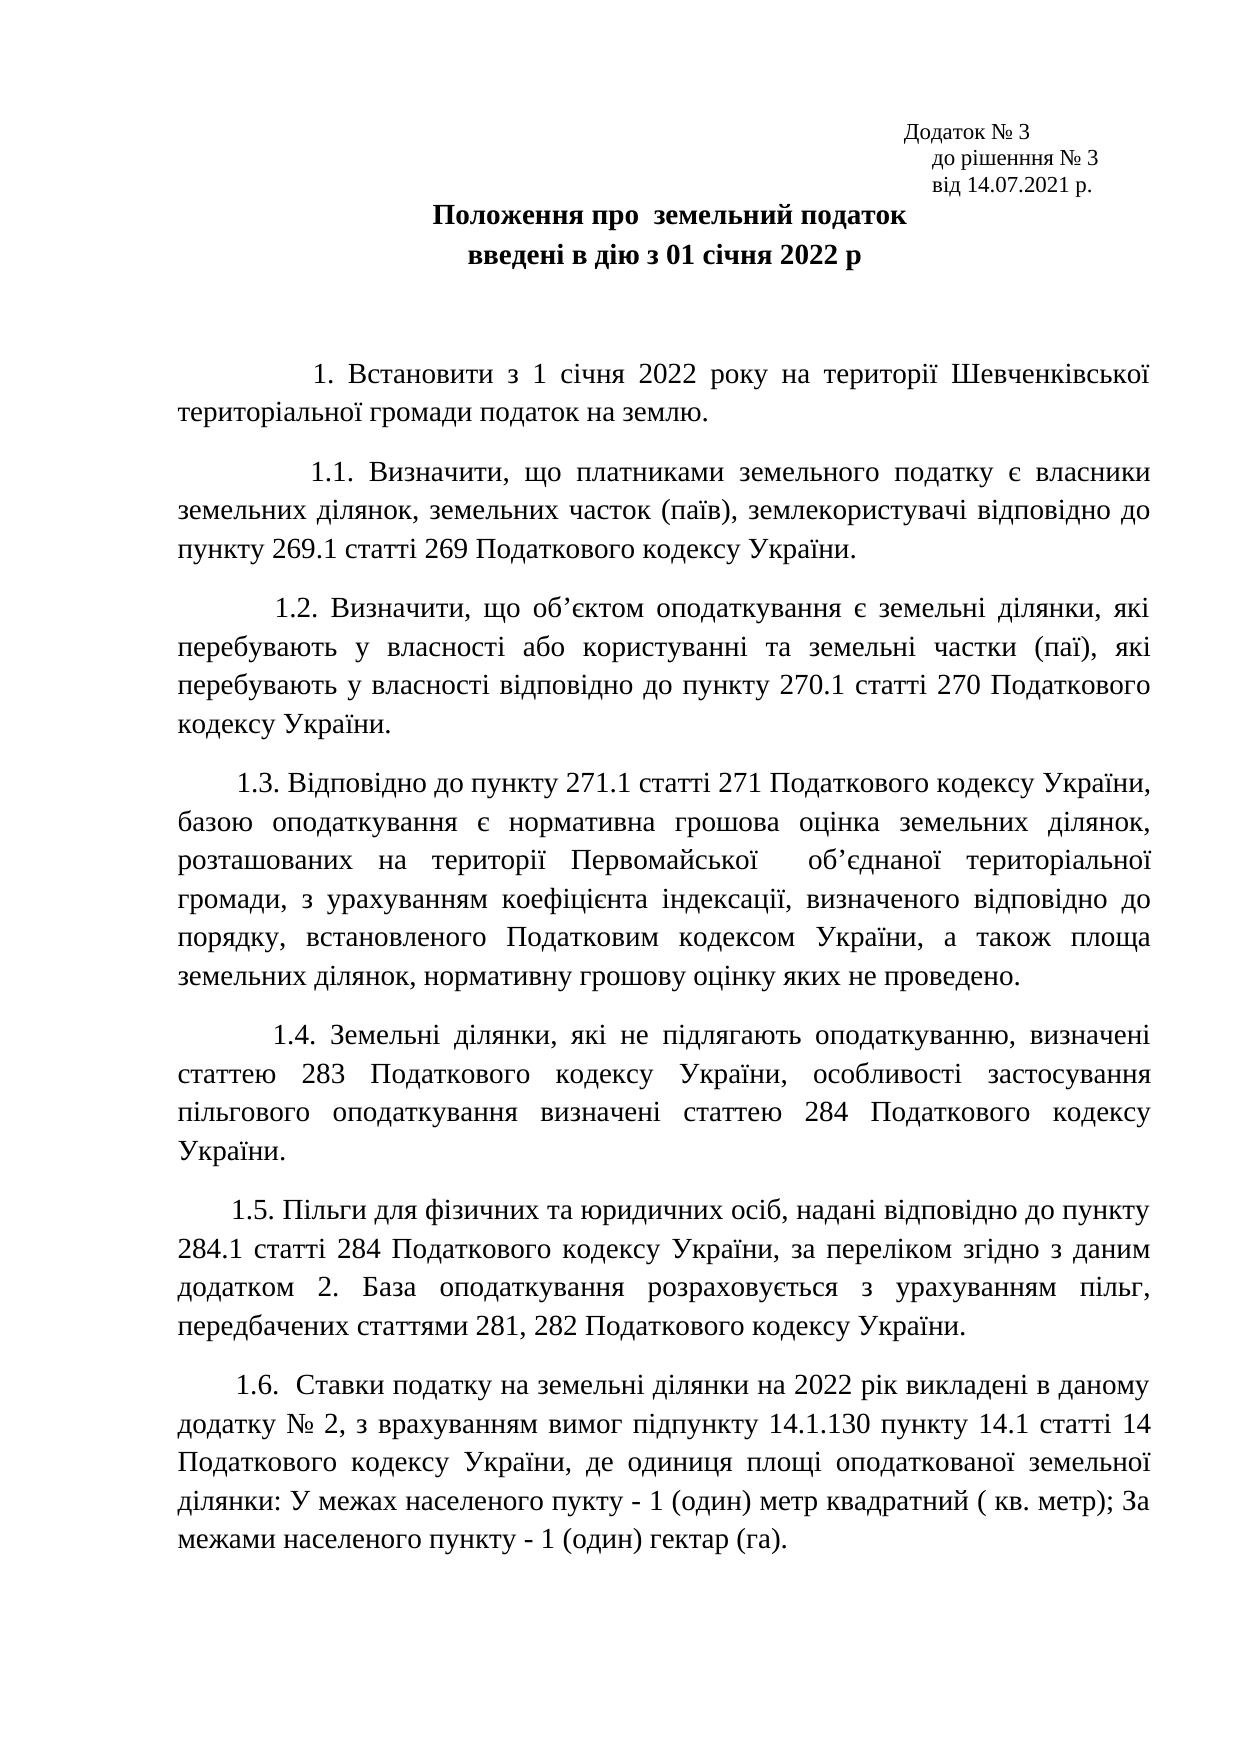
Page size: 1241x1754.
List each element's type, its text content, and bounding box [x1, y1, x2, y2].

text Додаток № 3 [177, 118, 1152, 144]
text 1.4. Земельні ділянки, які не підлягають оподаткуванню, визначені статтею 283 Податкового кодексу України, особливості застосування пільгового оподаткування визначені статтею 284 Податкового кодексу України. [177, 1017, 1152, 1166]
text 1.5. Пільги для фізичних та юридичних осіб, надані відповідно до пункту 284.1 статті 284 Податкового кодексу України, за переліком згідно з даним додатком 2. База оподаткування розраховується з урахуванням пільг, передбачених статтями 281, 282 Податкового кодексу України. [177, 1192, 1152, 1341]
text від 14.07.2021 р. [177, 171, 1152, 197]
text 1.1. Визначити, що платниками земельного податку є власники земельних ділянок, земельних часток (паїв), землекористувачі відповідно до пункту 269.1 статті 269 Податкового кодексу України. [177, 454, 1152, 564]
text 1.2. Визначити, що об’єктом оподаткування є земельні ділянки, які перебувають у власності або користуванні та земельні частки (паї), які перебувають у власності відповідно до пункту 270.1 статті 270 Податкового кодексу України. [177, 590, 1152, 739]
text 1.3. Відповідно до пункту 271.1 статті 271 Податкового кодексу України, базою оподаткування є нормативна грошова оцінка земельних ділянок, розташованих на території Первомайської об’єднаної територіальної громади, з урахуванням коефіцієнта індексації, визначеного відповідно до порядку, встановленого Податковим кодексом України, а також площа земельних ділянок, нормативну грошову оцінку яких не проведено. [177, 765, 1152, 991]
text введені в дію з 01 січня 2022 р [177, 237, 1152, 271]
text до рішенння № 3 [177, 144, 1152, 171]
text 1. Встановити з 1 січня 2022 року на території Шевченківської територіальної громади податок на землю. [177, 356, 1152, 428]
text Положення про земельний податок [177, 197, 1152, 231]
text 1.6. Ставки податку на земельні ділянки на 2022 рік викладені в даному додатку № 2, з врахуванням вимог підпункту 14.1.130 пункту 14.1 статті 14 Податкового кодексу України, де одиниця площі оподаткованої земельної ділянки: У межах населеного пукту - 1 (один) метр квадратний ( кв. метр); За межами населеного пункту - 1 (один) гектар (га). [177, 1367, 1152, 1555]
